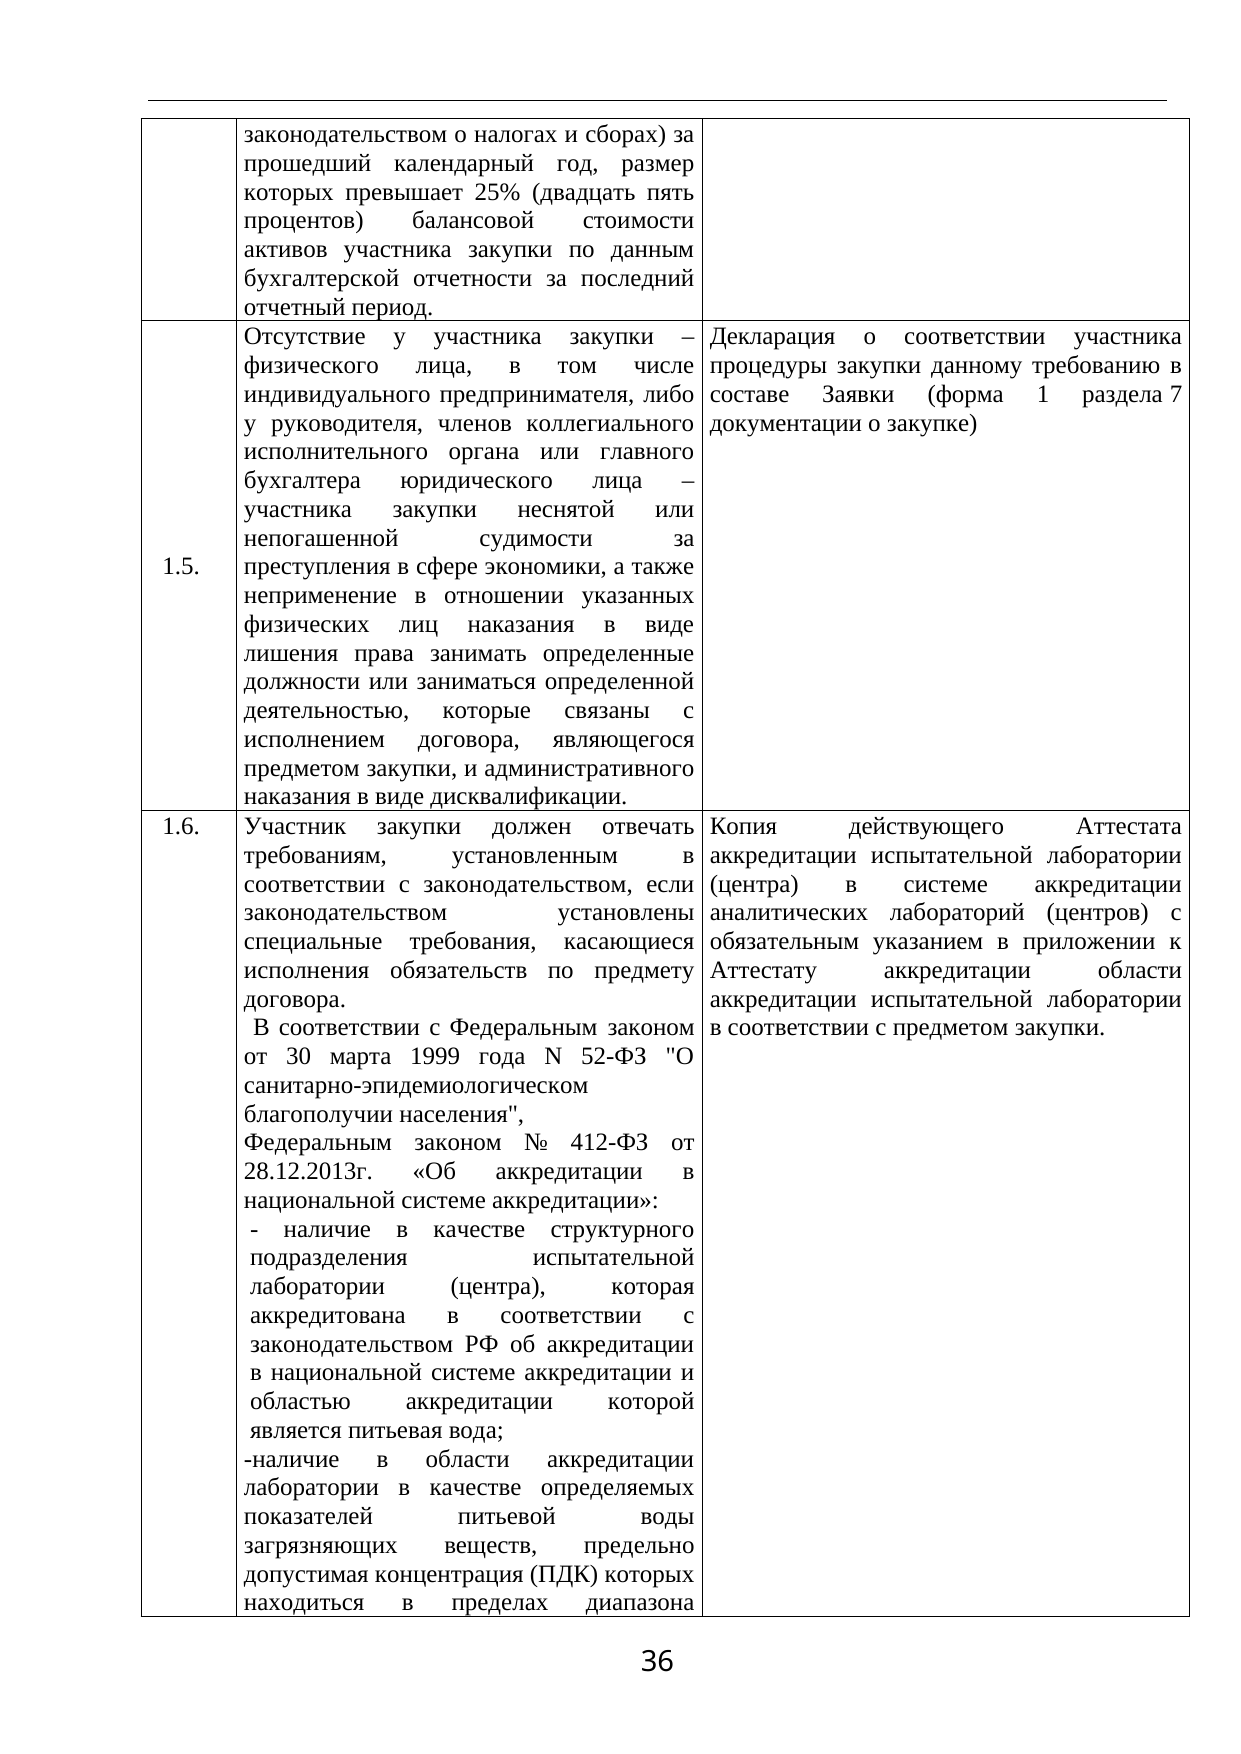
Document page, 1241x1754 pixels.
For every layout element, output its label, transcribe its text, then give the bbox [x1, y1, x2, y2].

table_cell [237, 119, 702, 320]
table_cell Отсутствие у участника закупки – физического лица, в том числе индивидуального предпринимателя, либо у руководителя, членов коллегиального исполнительного органа или главного бухгалтера юридического лица – участника закупки неснятой или непогашенной судимости за преступления в сфере экономики, а также неприменение в отношении указанных физических лиц наказания в виде лишения права занимать определенные должности или заниматься определенной деятельностью, которые связаны с исполнением договора, являющегося предметом закупки, и административного наказания в виде дисквалификации. [237, 321, 702, 810]
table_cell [237, 811, 702, 1616]
table_cell Декларация о соответствии участника процедуры закупки данному требованию в составе Заявки (форма 1 раздела 7 документации о закупке) [703, 321, 1189, 810]
table_cell [142, 119, 236, 320]
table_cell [703, 119, 1189, 320]
table_cell [142, 321, 236, 810]
table_cell [142, 811, 236, 1616]
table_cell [703, 811, 1189, 1616]
